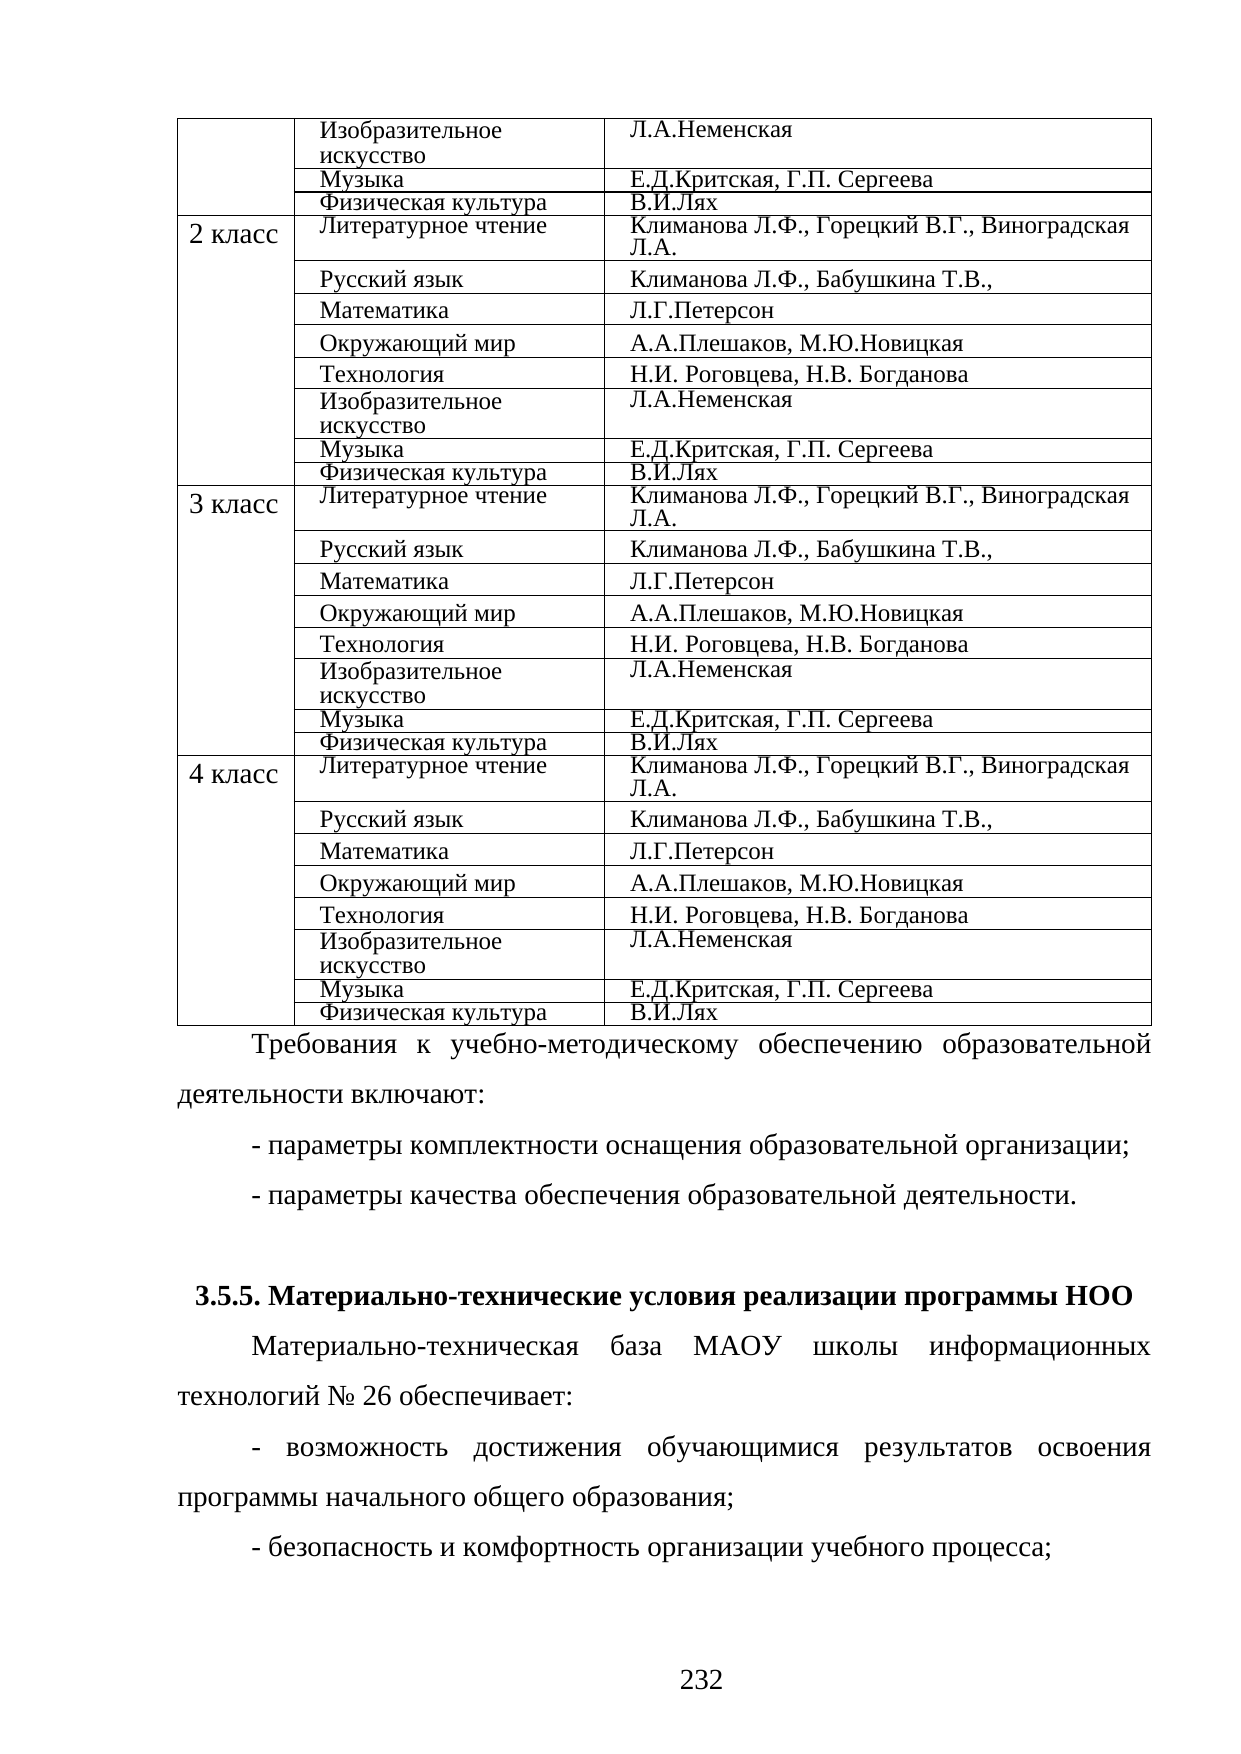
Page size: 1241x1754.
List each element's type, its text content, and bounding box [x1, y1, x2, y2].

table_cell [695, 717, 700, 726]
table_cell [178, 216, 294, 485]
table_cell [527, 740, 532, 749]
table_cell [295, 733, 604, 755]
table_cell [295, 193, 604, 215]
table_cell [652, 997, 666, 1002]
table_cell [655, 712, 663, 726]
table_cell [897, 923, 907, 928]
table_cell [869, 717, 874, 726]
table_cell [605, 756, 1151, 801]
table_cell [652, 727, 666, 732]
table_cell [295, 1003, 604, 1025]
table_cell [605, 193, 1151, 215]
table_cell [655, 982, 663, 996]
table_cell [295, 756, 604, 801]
text - возможность достижения обучающимися результатов освоения программы начального общего образования; [177, 1429, 1152, 1513]
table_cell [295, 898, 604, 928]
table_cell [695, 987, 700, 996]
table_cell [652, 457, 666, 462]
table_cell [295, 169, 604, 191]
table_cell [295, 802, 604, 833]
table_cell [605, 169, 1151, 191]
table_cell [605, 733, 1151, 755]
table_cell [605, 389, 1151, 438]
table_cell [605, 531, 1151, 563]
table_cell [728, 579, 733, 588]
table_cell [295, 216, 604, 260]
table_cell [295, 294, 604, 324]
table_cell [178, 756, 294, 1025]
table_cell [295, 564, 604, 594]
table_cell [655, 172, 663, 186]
text Материально-техническая база МАОУ школы информационных технологий № 26 обеспечивает: [177, 1328, 1152, 1412]
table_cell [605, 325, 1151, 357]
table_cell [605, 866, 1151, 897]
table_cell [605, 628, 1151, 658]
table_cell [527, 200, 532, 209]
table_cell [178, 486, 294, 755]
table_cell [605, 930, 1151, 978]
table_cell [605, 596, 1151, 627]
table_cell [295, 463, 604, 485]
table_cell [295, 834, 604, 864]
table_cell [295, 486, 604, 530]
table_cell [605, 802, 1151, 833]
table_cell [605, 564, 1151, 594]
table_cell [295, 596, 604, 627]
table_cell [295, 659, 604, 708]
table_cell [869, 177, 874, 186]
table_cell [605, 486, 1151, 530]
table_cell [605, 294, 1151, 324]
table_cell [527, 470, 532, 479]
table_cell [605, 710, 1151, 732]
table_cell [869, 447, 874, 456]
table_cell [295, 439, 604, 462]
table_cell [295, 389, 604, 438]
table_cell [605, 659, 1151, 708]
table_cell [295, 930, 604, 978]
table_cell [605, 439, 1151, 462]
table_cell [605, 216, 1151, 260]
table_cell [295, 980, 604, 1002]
text 3.5.5. Материально-технические условия реализации программы НОО [177, 1278, 1152, 1311]
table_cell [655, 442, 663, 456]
text - параметры комплектности оснащения образовательной организации; [177, 1127, 1152, 1160]
text Требования к учебно-методическому обеспечению образовательной деятельности включают: [177, 1026, 1152, 1110]
text - параметры качества обеспечения образовательной деятельности. [177, 1177, 1152, 1211]
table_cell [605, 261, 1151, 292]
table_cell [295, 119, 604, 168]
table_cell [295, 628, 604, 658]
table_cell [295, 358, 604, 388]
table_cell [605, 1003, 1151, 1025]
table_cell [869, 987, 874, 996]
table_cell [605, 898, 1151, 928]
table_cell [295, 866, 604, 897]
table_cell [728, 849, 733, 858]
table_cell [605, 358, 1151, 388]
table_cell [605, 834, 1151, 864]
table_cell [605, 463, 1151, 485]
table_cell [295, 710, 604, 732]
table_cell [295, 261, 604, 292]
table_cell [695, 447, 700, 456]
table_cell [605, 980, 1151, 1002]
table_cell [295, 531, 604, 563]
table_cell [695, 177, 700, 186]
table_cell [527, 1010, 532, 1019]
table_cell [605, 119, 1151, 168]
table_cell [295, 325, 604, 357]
text - безопасность и комфортность организации учебного процесса; [177, 1529, 1152, 1563]
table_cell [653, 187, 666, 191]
